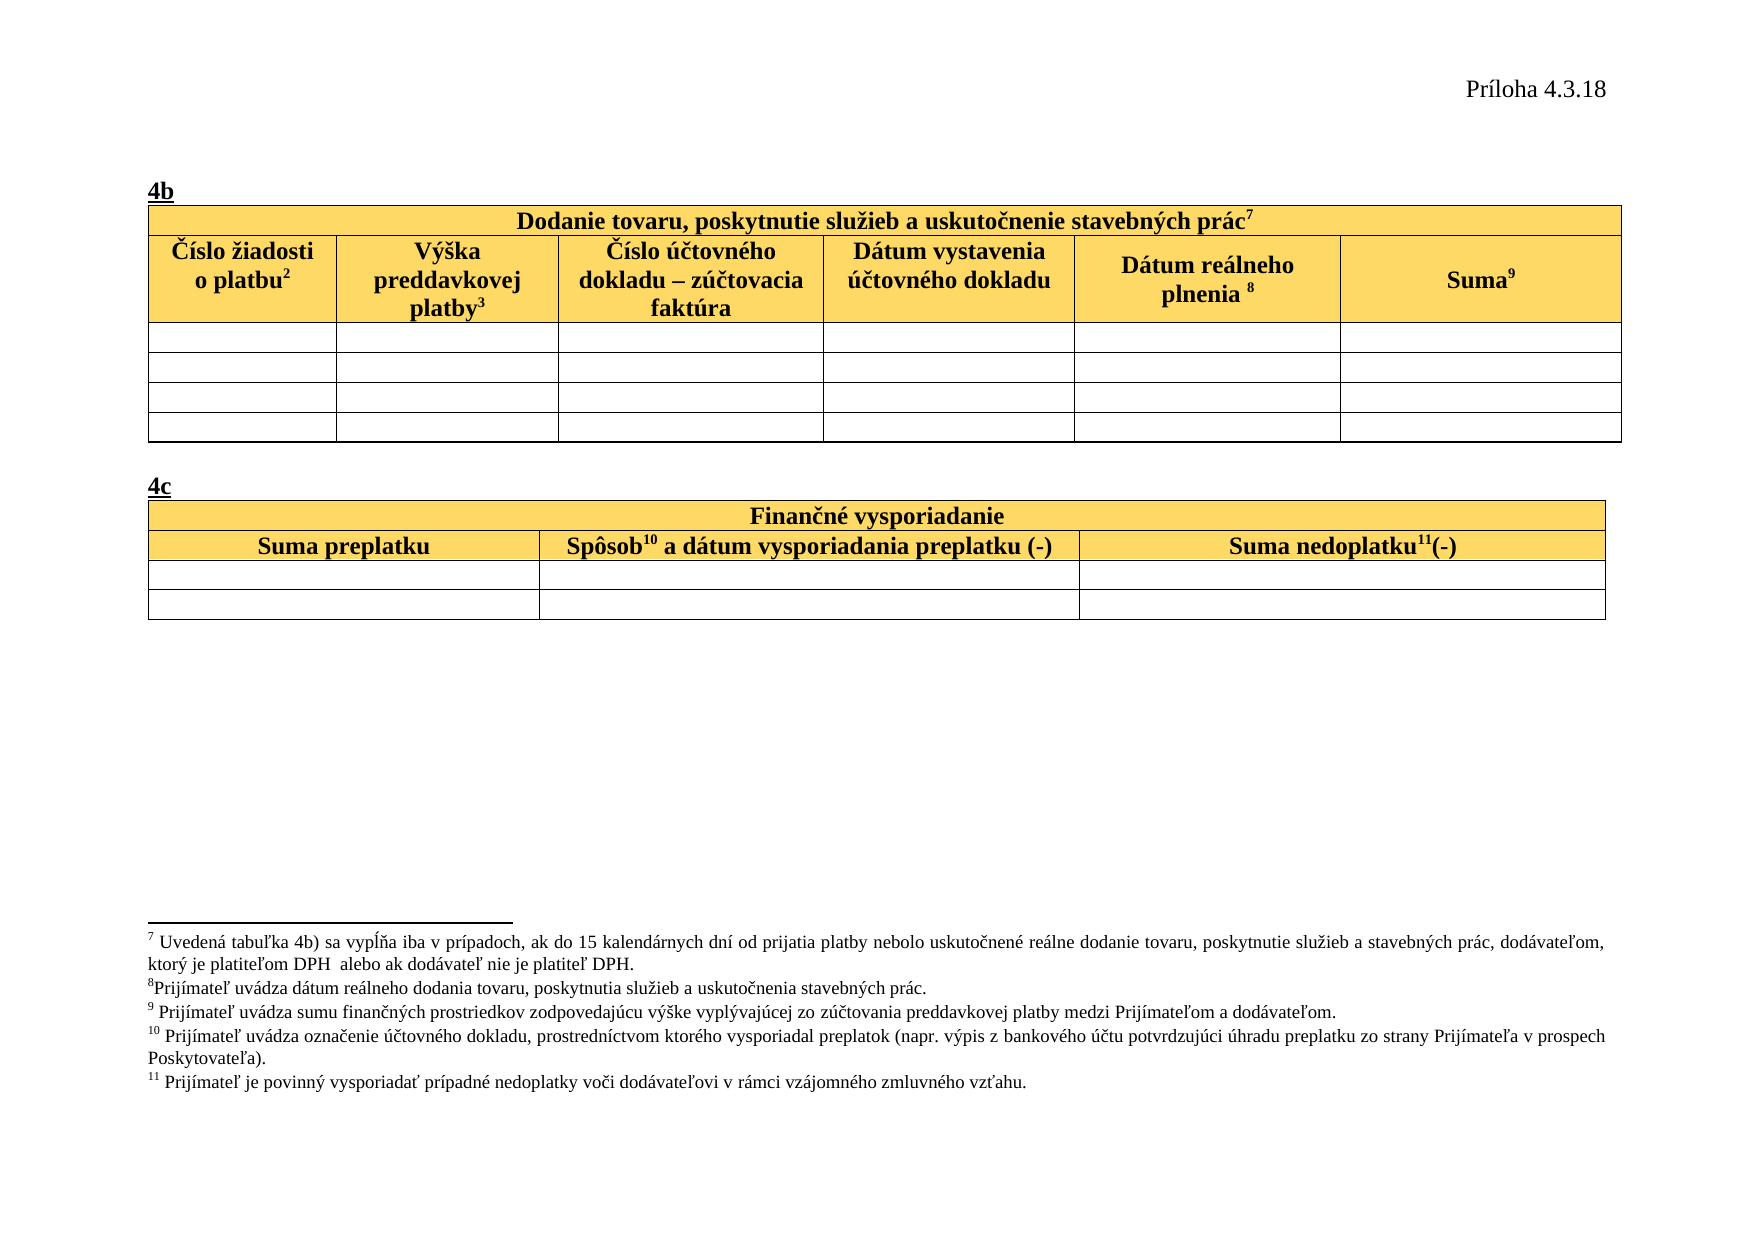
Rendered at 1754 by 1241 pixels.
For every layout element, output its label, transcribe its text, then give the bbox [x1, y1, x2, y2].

table_cell Suma preplatku [149, 531, 539, 559]
table_header Finančné vysporiadanie [149, 501, 1605, 530]
table_cell [149, 383, 336, 412]
table_cell [149, 353, 336, 382]
table_cell [337, 323, 558, 352]
table_cell [559, 413, 823, 441]
table_cell [149, 561, 539, 589]
table_header Dodanie tovaru, poskytnutie služieb a uskutočnenie stavebných prác [149, 206, 1621, 235]
table_cell [149, 590, 539, 619]
table_cell [1080, 561, 1605, 589]
table_cell Suma [1341, 236, 1621, 322]
table_cell [337, 353, 558, 382]
table_cell [1075, 413, 1340, 441]
table_cell [1341, 353, 1621, 382]
table_cell [1075, 383, 1340, 412]
table_cell [1075, 353, 1340, 382]
table_cell [1341, 413, 1621, 441]
table_cell [559, 323, 823, 352]
table_cell [149, 323, 336, 352]
table_cell Číslo žiadosti o platbu2 [149, 236, 336, 322]
table_cell [337, 383, 558, 412]
table_cell Suma nedoplatku(-) [1080, 531, 1605, 559]
table_cell [824, 383, 1074, 412]
table_cell Výška preddavkovej platby3 [337, 236, 558, 322]
table_cell Dátum vystavenia účtovného dokladu [824, 236, 1074, 322]
table_cell [149, 413, 336, 441]
table_cell [824, 323, 1074, 352]
table_cell [1341, 383, 1621, 412]
text 4c [148, 471, 1606, 500]
table_cell [824, 413, 1074, 441]
table_cell [540, 590, 1079, 619]
table_cell [559, 353, 823, 382]
table_cell [1075, 323, 1340, 352]
table_cell Číslo účtovného dokladu – zúčtovacia faktúra [559, 236, 823, 322]
table_cell [540, 561, 1079, 589]
text 4b [148, 176, 1606, 205]
table_cell Spôsob a dátum vysporiadania preplatku (-) [540, 531, 1079, 559]
table_cell [1341, 323, 1621, 352]
table_cell [337, 413, 558, 441]
table_cell Dátum reálneho plnenia [1075, 236, 1340, 322]
table_cell [1080, 590, 1605, 619]
table_cell [559, 383, 823, 412]
table_cell [824, 353, 1074, 382]
